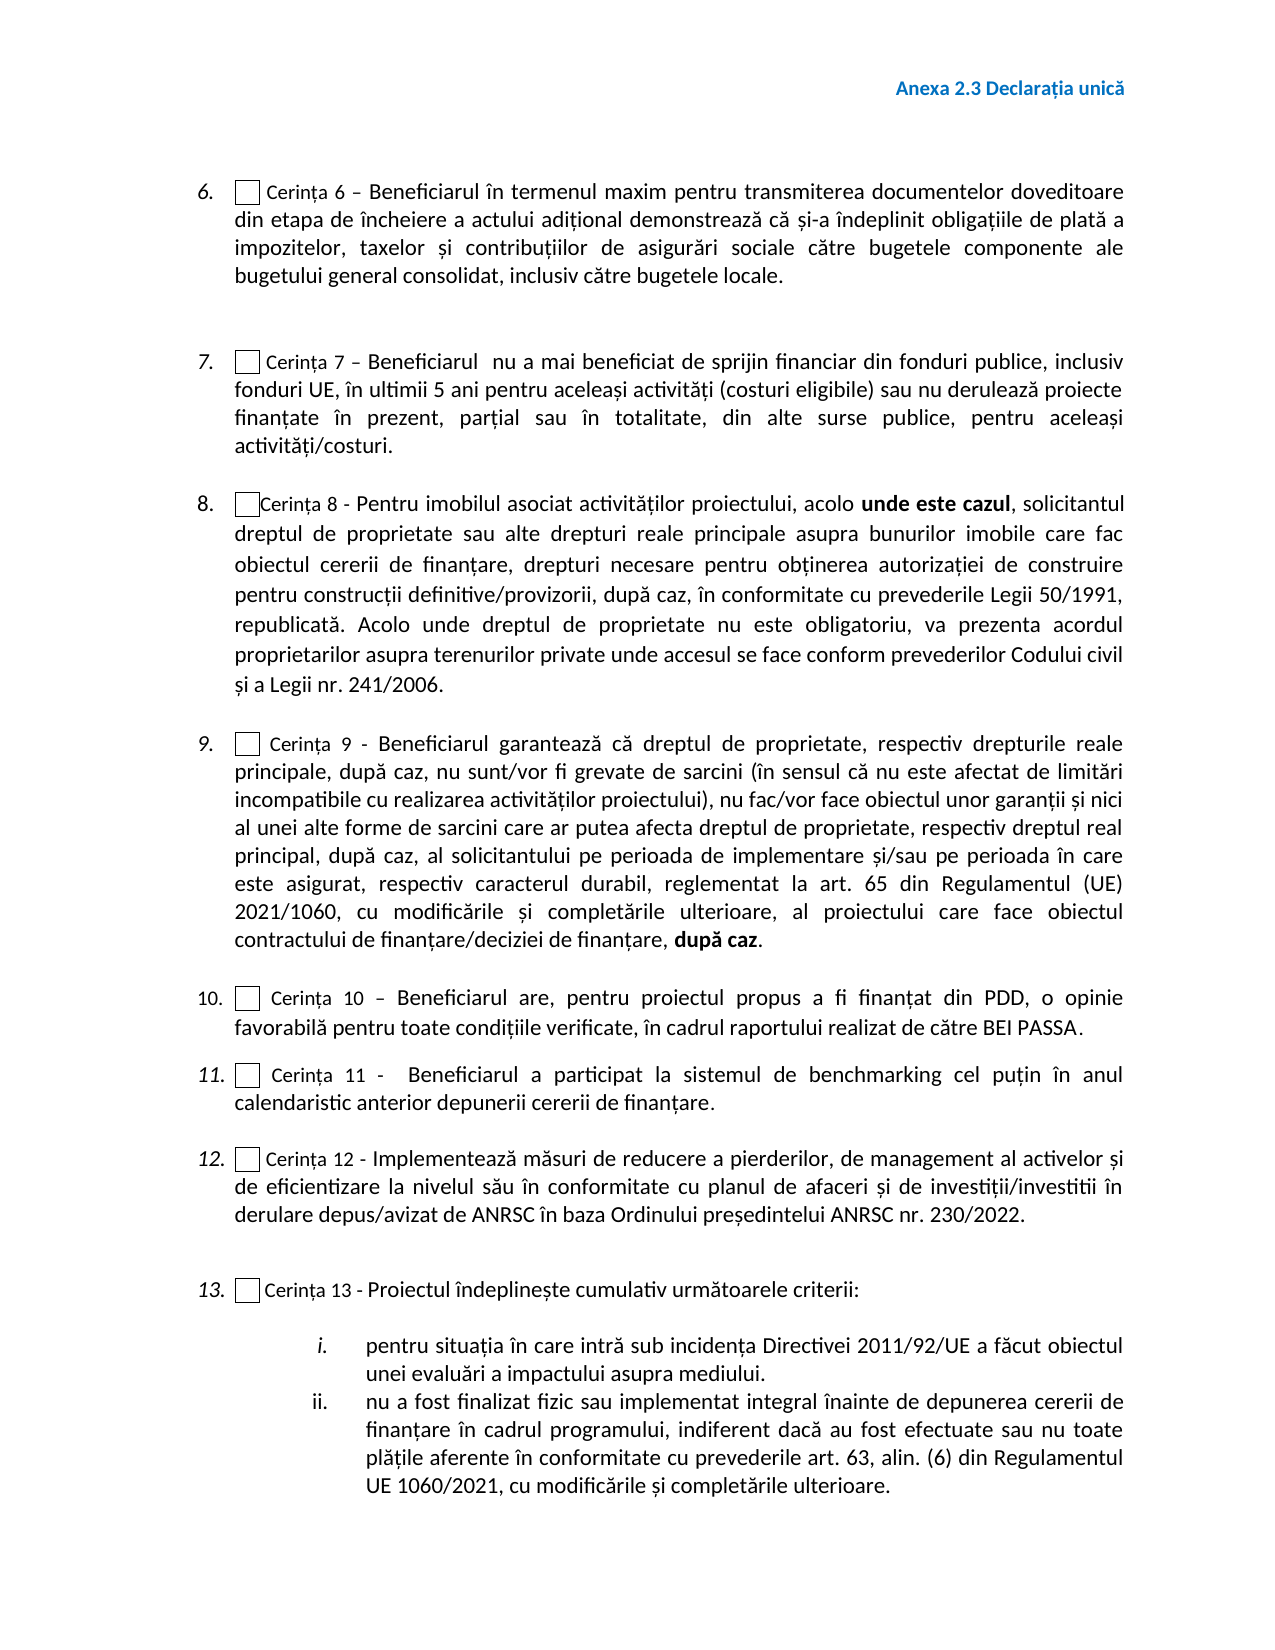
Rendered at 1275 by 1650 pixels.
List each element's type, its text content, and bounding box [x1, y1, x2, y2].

list Cerința 10 – Beneficiarul are, pentru proiectul propus a fi finanțat din PDD, o opinie favorabilă pentru toate condițiile verificate, în cadrul raportului realizat de către BEI PASSA. [197, 983, 1125, 1041]
list pentru situația în care intră sub incidența Directivei 2011/92/UE a făcut obiectul unei evaluări a impactului asupra mediului. [328, 1331, 1125, 1387]
list Cerința 8 - Pentru imobilul asociat activităților proiectului, acolo unde este cazul, solicitantul dreptul de proprietate sau alte drepturi reale principale asupra bunurilor imobile care fac obiectul cererii de finanțare, drepturi necesare pentru obținerea autorizației de construire pentru construcții definitive/provizorii, după caz, în conformitate cu prevederile Legii 50/1991, republicată. Acolo unde dreptul de proprietate nu este obligatoriu, va prezenta acordul proprietarilor asupra terenurilor private unde accesul se face conform prevederilor Codului civil și a Legii nr. 241/2006. [197, 489, 1125, 699]
list Cerința 11 - Beneficiarul a participat la sistemul de benchmarking cel puțin în anul calendaristic anterior depunerii cererii de finanțare. [197, 1060, 1125, 1116]
list Cerința 6 – Beneficiarul în termenul maxim pentru transmiterea documentelor doveditoare din etapa de încheiere a actului adițional demonstrează că și-a îndeplinit obligațiile de plată a impozitelor, taxelor și contribuțiilor de asigurări sociale către bugetele componente ale bugetului general consolidat, inclusiv către bugetele locale. [197, 177, 1125, 289]
list Cerința 13 - Proiectul îndeplinește cumulativ următoarele criterii: [197, 1275, 1125, 1303]
list Cerința 12 - Implementează măsuri de reducere a pierderilor, de management al activelor și de eficientizare la nivelul său în conformitate cu planul de afaceri și de investiții/investitii în derulare depus/avizat de ANRSC în baza Ordinului președintelui ANRSC nr. 230/2022. [197, 1144, 1125, 1228]
list nu a fost finalizat fizic sau implementat integral înainte de depunerea cererii de finanțare în cadrul programului, indiferent dacă au fost efectuate sau nu toate plățile aferente în conformitate cu prevederile art. 63, alin. (6) din Regulamentul UE 1060/2021, cu modificările și completările ulterioare. [328, 1387, 1125, 1499]
list Cerința 9 - Beneficiarul garantează că dreptul de proprietate, respectiv drepturile reale principale, după caz, nu sunt/vor fi grevate de sarcini (în sensul că nu este afectat de limitări incompatibile cu realizarea activităților proiectului), nu fac/vor face obiectul unor garanții și nici al unei alte forme de sarcini care ar putea afecta dreptul de proprietate, respectiv dreptul real principal, după caz, al solicitantului pe perioada de implementare și/sau pe perioada în care este asigurat, respectiv caracterul durabil, reglementat la art. 65 din Regulamentul (UE) 2021/1060, cu modificările și completările ulterioare, al proiectului care face obiectul contractului de finanțare/deciziei de finanțare, după caz. [197, 729, 1125, 953]
list Cerința 7 – Beneficiarul nu a mai beneficiat de sprijin financiar din fonduri publice, inclusiv fonduri UE, în ultimii 5 ani pentru aceleași activități (costuri eligibile) sau nu derulează proiecte finanțate în prezent, parțial sau în totalitate, din alte surse publice, pentru aceleași activități/costuri. [197, 347, 1125, 459]
